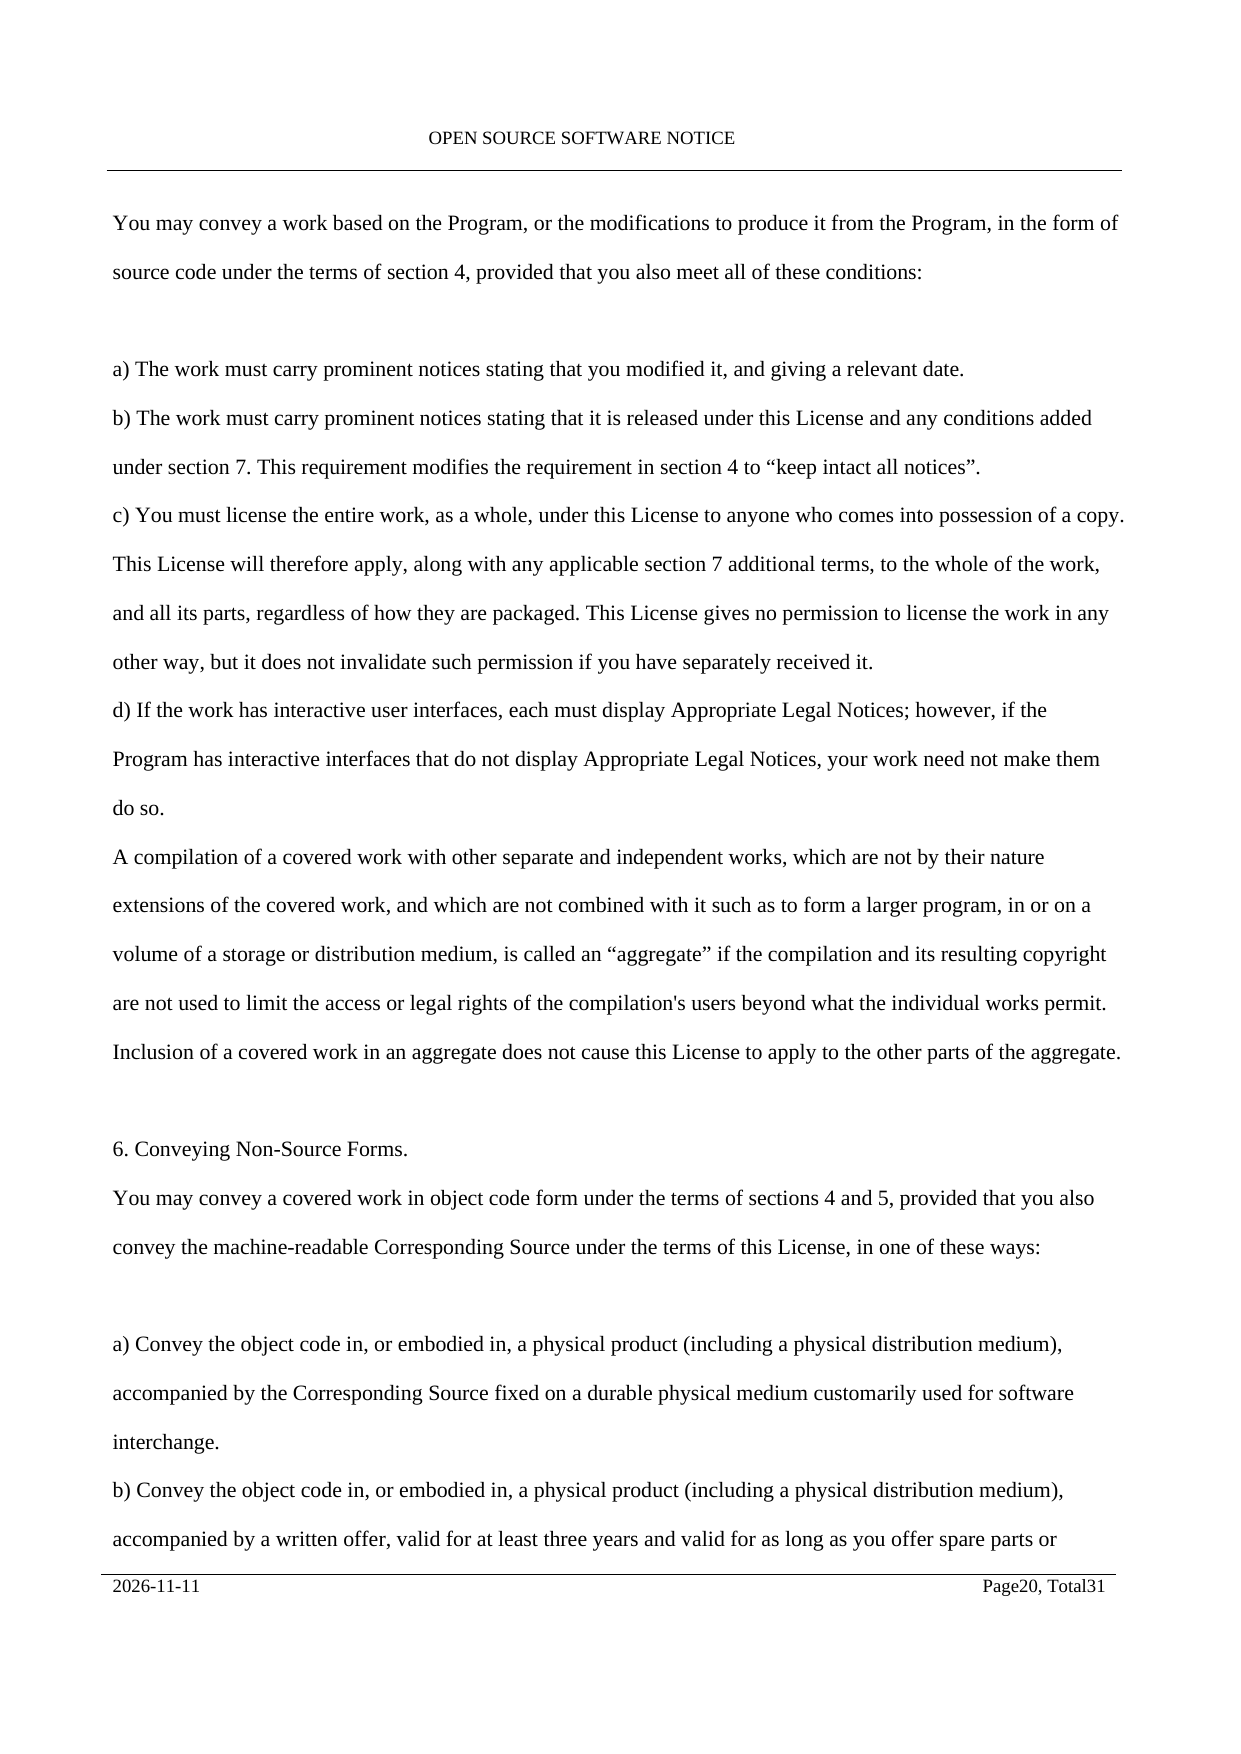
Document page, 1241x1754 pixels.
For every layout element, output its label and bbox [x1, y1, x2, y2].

text [112, 206, 1128, 1555]
